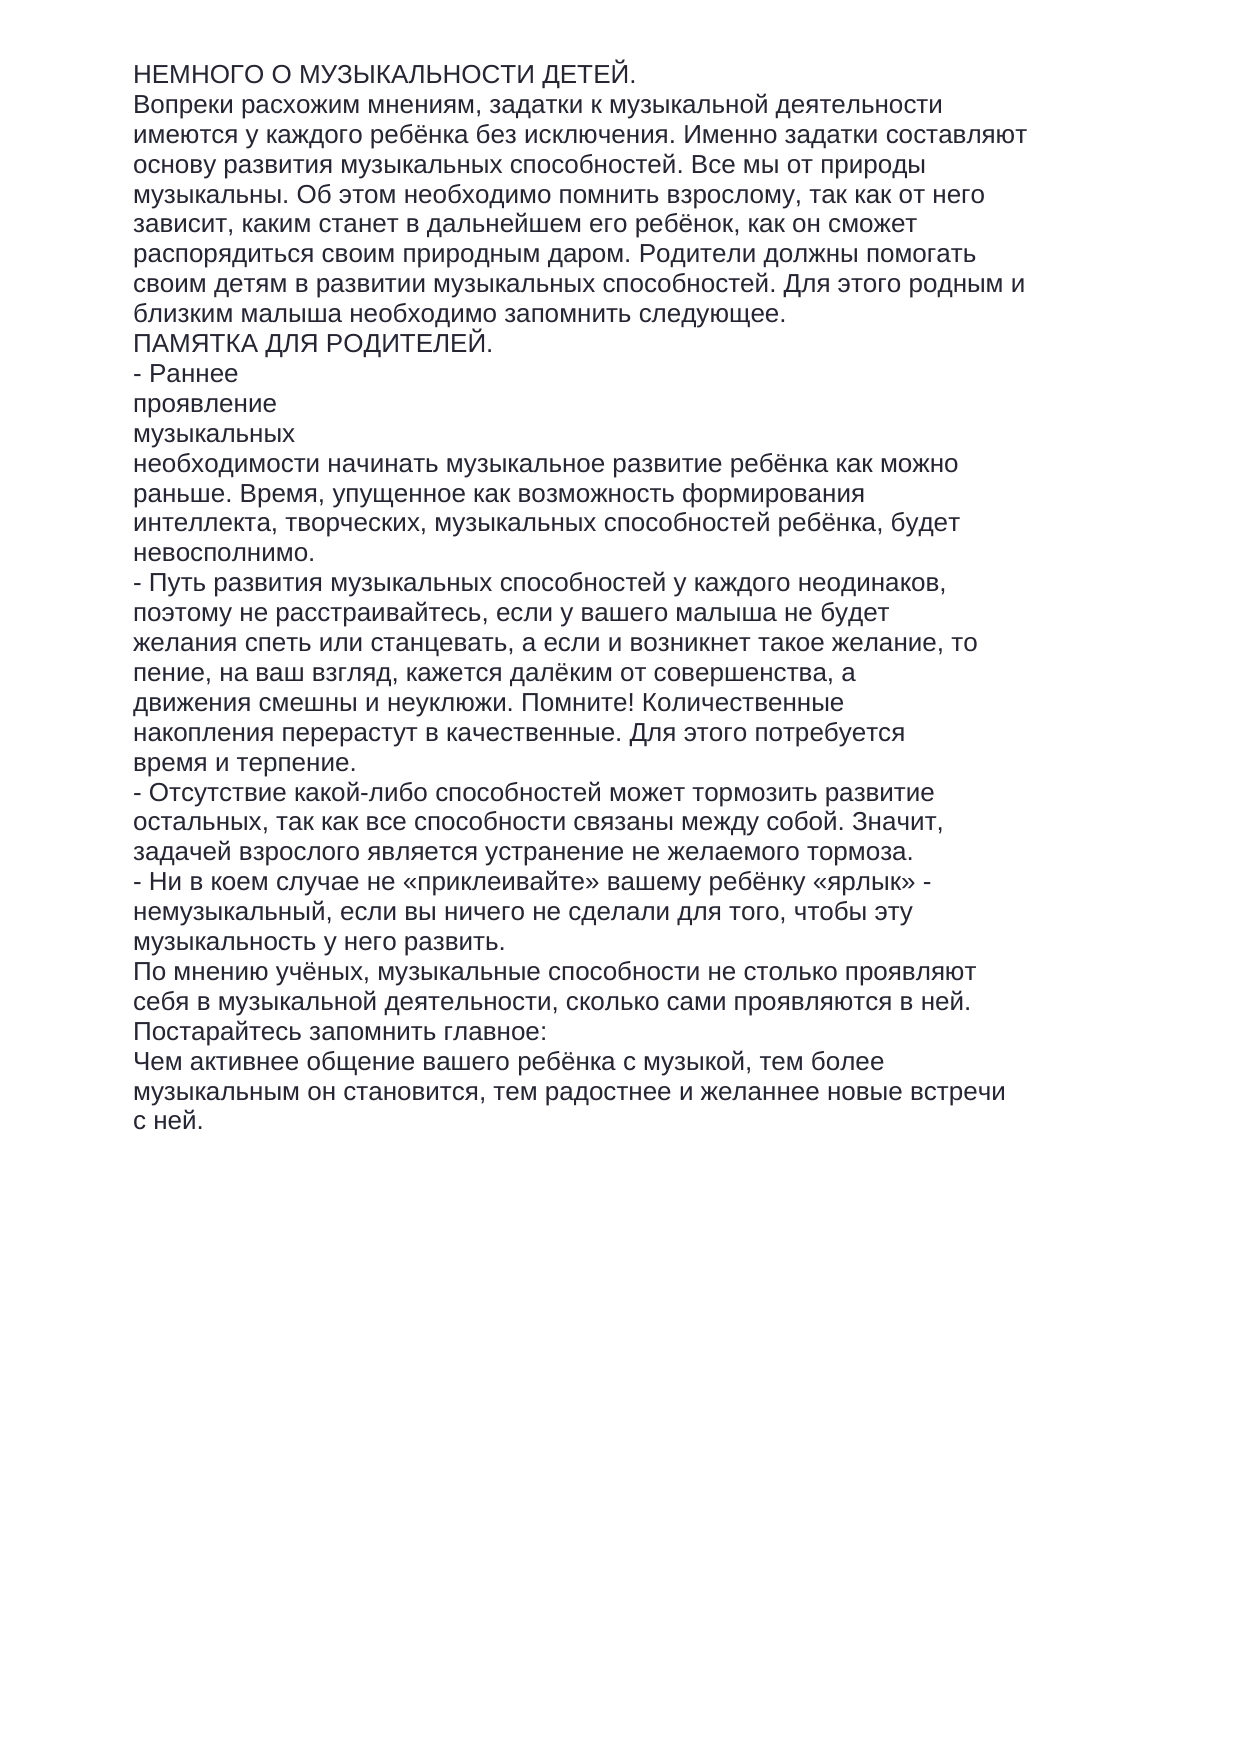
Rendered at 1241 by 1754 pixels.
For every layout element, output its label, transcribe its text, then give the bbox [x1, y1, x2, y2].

text желания спеть или станцевать, а если и возникнет такое желание, то [133, 627, 1137, 657]
text интеллекта, творческих, музыкальных способностей ребёнка, будет [133, 507, 1137, 537]
text Вопреки расхожим мнениям, задатки к музыкальной деятельности [133, 89, 1137, 119]
text музыкальных [133, 418, 1137, 448]
text НЕМНОГО О МУЗЫКАЛЬНОСТИ ДЕТЕЙ. [133, 59, 1137, 89]
text себя в музыкальной деятельности, сколько сами проявляются в ней. [133, 986, 1137, 1016]
text проявление [133, 388, 1137, 418]
text - Отсутствие какой-либо способностей может тормозить развитие [133, 777, 1137, 806]
text Постарайтесь запомнить главное: [133, 1016, 1137, 1046]
text задачей взрослого является устранение не желаемого тормоза. [133, 836, 1137, 866]
text невосполнимо. [133, 537, 1137, 567]
text музыкальным он становится, тем радостнее и желаннее новые встречи [133, 1076, 1137, 1105]
text По мнению учёных, музыкальные способности не столько проявляют [133, 956, 1137, 986]
text остальных, так как все способности связаны между собой. Значит, [133, 806, 1137, 836]
text поэтому не расстраивайтесь, если у вашего малыша не будет [133, 597, 1137, 627]
text с ней. [133, 1105, 1137, 1135]
text - Ни в коем случае не «приклеивайте» вашему ребёнку «ярлык» - [133, 866, 1137, 896]
text - Путь развития музыкальных способностей у каждого неодинаков, [133, 567, 1137, 597]
text близким малыша необходимо запомнить следующее. [133, 298, 1137, 328]
text движения смешны и неуклюжи. Помните! Количественные [133, 687, 1137, 717]
text своим детям в развитии музыкальных способностей. Для этого родным и [133, 268, 1137, 298]
text пение, на ваш взгляд, кажется далёким от совершенства, а [133, 657, 1137, 687]
text имеются у каждого ребёнка без исключения. Именно задатки составляют [133, 119, 1137, 149]
text распорядиться своим природным даром. Родители должны помогать [133, 238, 1137, 268]
text ПАМЯТКА ДЛЯ РОДИТЕЛЕЙ. [133, 328, 1137, 358]
text основу развития музыкальных способностей. Все мы от природы [133, 149, 1137, 179]
text накопления перерастут в качественные. Для этого потребуется [133, 717, 1137, 747]
text зависит, каким станет в дальнейшем его ребёнок, как он сможет [133, 208, 1137, 238]
text необходимости начинать музыкальное развитие ребёнка как можно [133, 448, 1137, 478]
text Чем активнее общение вашего ребёнка с музыкой, тем более [133, 1046, 1137, 1076]
text музыкальность у него развить. [133, 926, 1137, 956]
text немузыкальный, если вы ничего не сделали для того, чтобы эту [133, 896, 1137, 926]
text музыкальны. Об этом необходимо помнить взрослому, так как от него [133, 179, 1137, 208]
text время и терпение. [133, 747, 1137, 777]
text раньше. Время, упущенное как возможность формирования [133, 478, 1137, 507]
text - Раннее [133, 358, 1137, 388]
